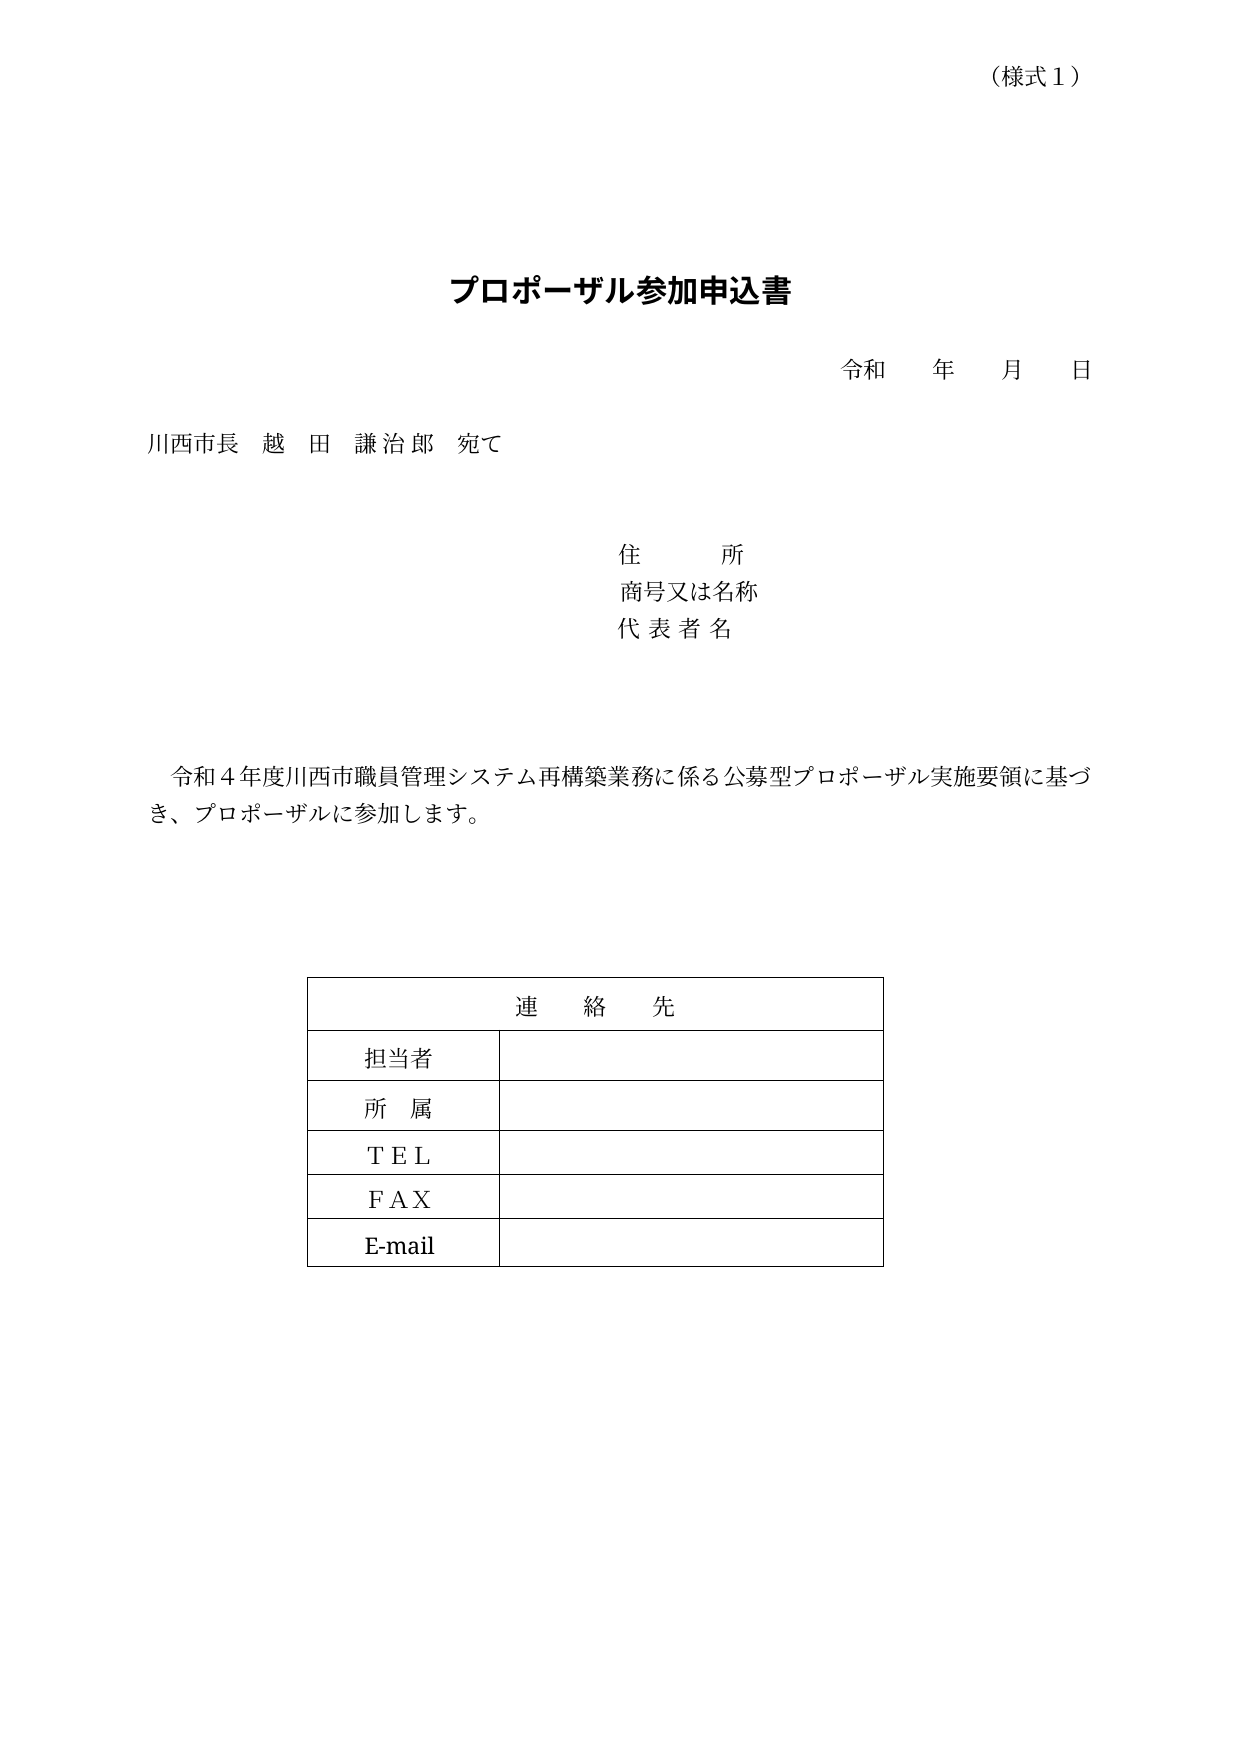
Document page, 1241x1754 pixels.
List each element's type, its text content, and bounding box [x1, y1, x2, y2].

text 商号又は名称 [148, 570, 1001, 607]
text プロポーザル参加申込書 [148, 266, 1092, 311]
text 令和 年 月 日 [148, 348, 1092, 385]
text 代 表 者 名 [148, 607, 1001, 644]
table_cell ＴＥＬ [308, 1131, 499, 1174]
text 住 所 [148, 533, 1001, 570]
text 川西市長 越 田 謙 治 郎 宛て [148, 422, 1092, 459]
table_cell [500, 1131, 883, 1174]
table_cell ＦＡＸ [308, 1175, 499, 1218]
table_cell 担当者 [308, 1031, 499, 1080]
table_cell [500, 1219, 883, 1266]
table_header 連 絡 先 [308, 978, 883, 1029]
table_cell [500, 1081, 883, 1130]
table_cell E-mail [308, 1219, 499, 1266]
table_cell [500, 1175, 883, 1218]
table_cell 所 属 [308, 1081, 499, 1130]
table_cell [500, 1031, 883, 1080]
text 令和４年度川西市職員管理システム再構築業務に係る公募型プロポーザル実施要領に基づき、プロポーザルに参加します。 [148, 755, 1092, 829]
